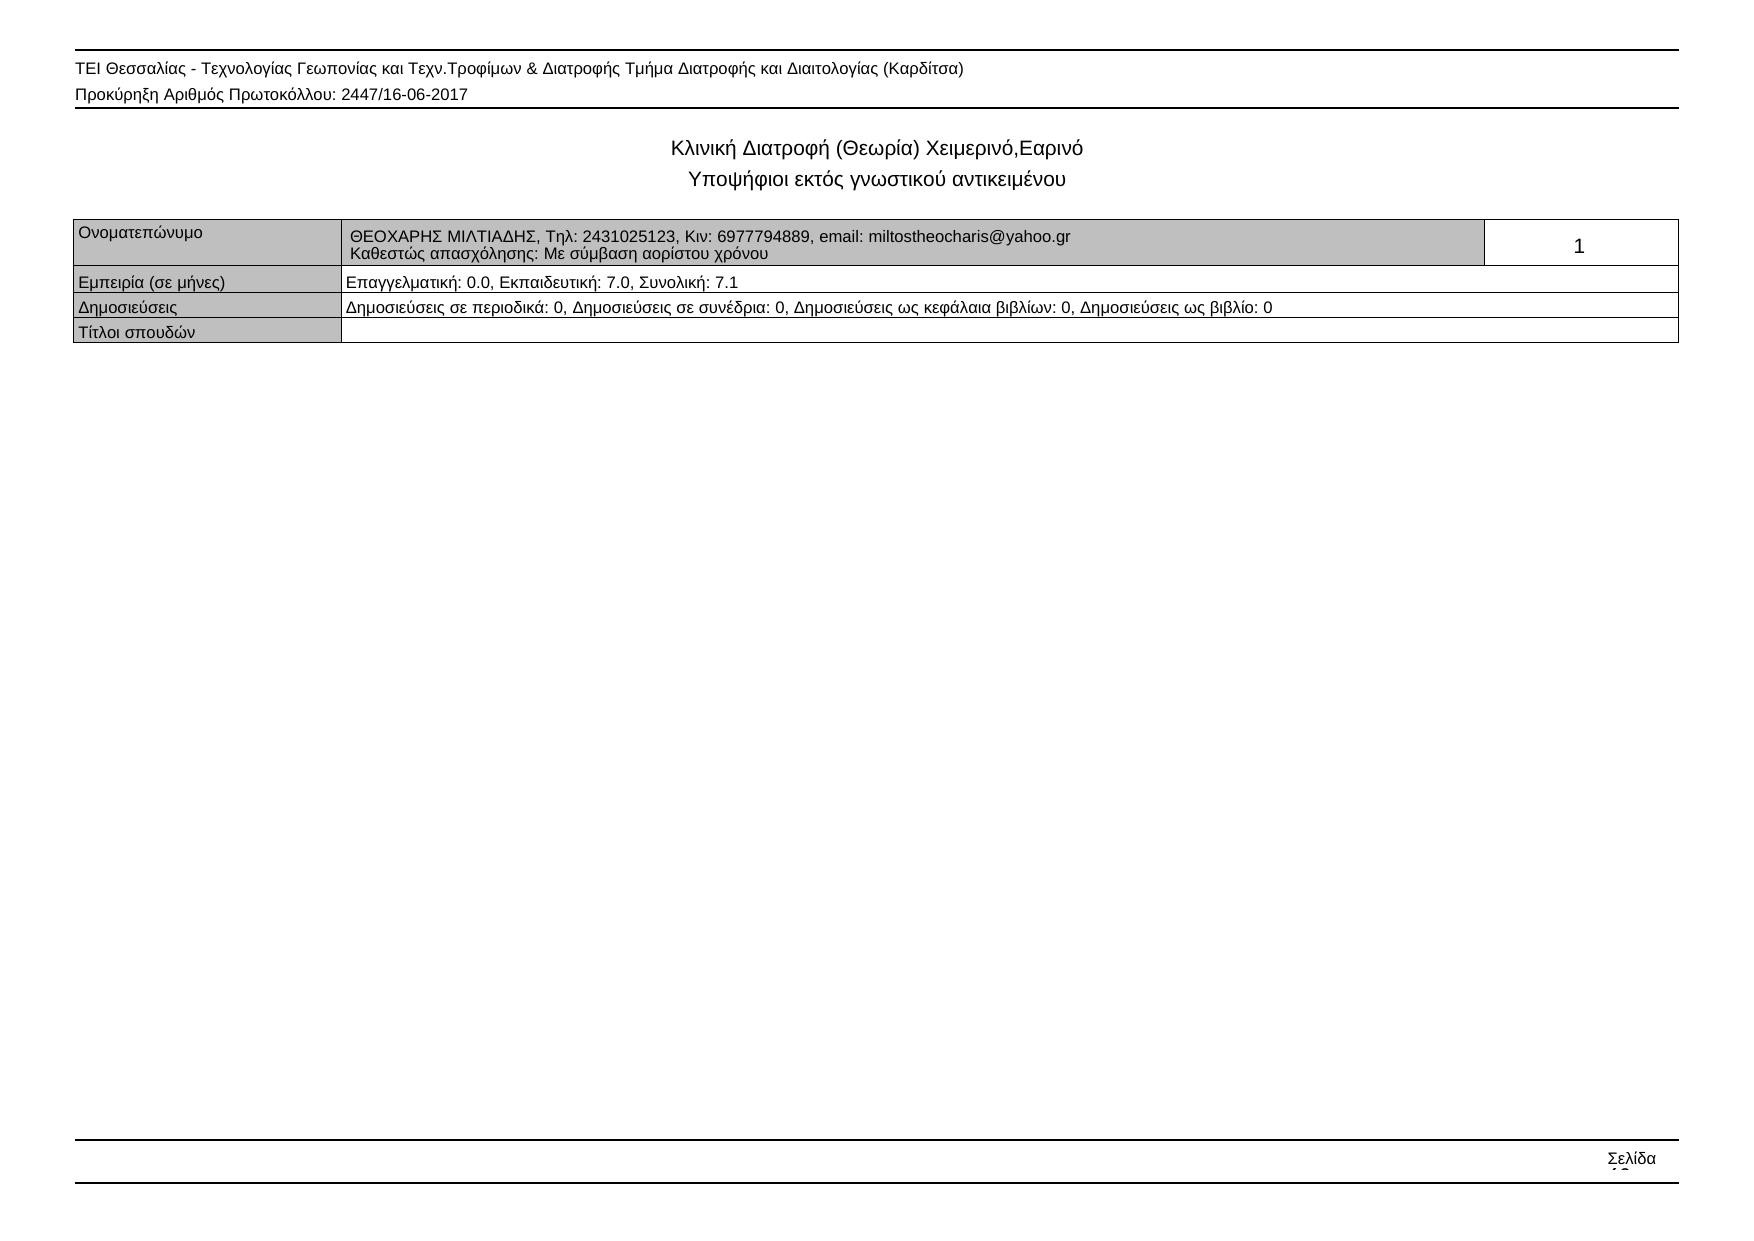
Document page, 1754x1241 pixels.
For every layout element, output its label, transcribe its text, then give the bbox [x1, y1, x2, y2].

table_cell Επαγγελματική: 0.0, Εκπαιδευτική: 7.0, Συνολική: 7.1 [342, 266, 1678, 292]
table_cell Τίτλοι σπουδών [74, 318, 341, 342]
text Κλινική Διατροφή (Θεωρία) Χειμερινό,Εαρινό Υποψήφιοι εκτός γνωστικού αντικειμένου [652, 136, 1102, 191]
table_cell [342, 318, 1678, 342]
table_cell Εμπειρία (σε μήνες) [74, 266, 341, 292]
table_header 1 [1485, 220, 1678, 265]
table_header ΘΕΟΧΑΡΗΣ ΜΙΛΤΙΑΔΗΣ, Τηλ: 2431025123, Κιν: 6977794889, email: miltostheocharis@yahoo.gr Καθεστώς απασχόλησης: Με σύμβαση αορίστου χρόνου [342, 220, 1484, 265]
table_cell Δημοσιεύσεις [74, 293, 341, 317]
table_cell Δημοσιεύσεις σε περιοδικά: 0, Δημοσιεύσεις σε συνέδρια: 0, Δημοσιεύσεις ως κεφάλαια βιβλίων: 0, Δημοσιεύσεις ως βιβλίο: 0 [342, 293, 1678, 317]
table_header Ονοματεπώνυμο [74, 220, 341, 265]
